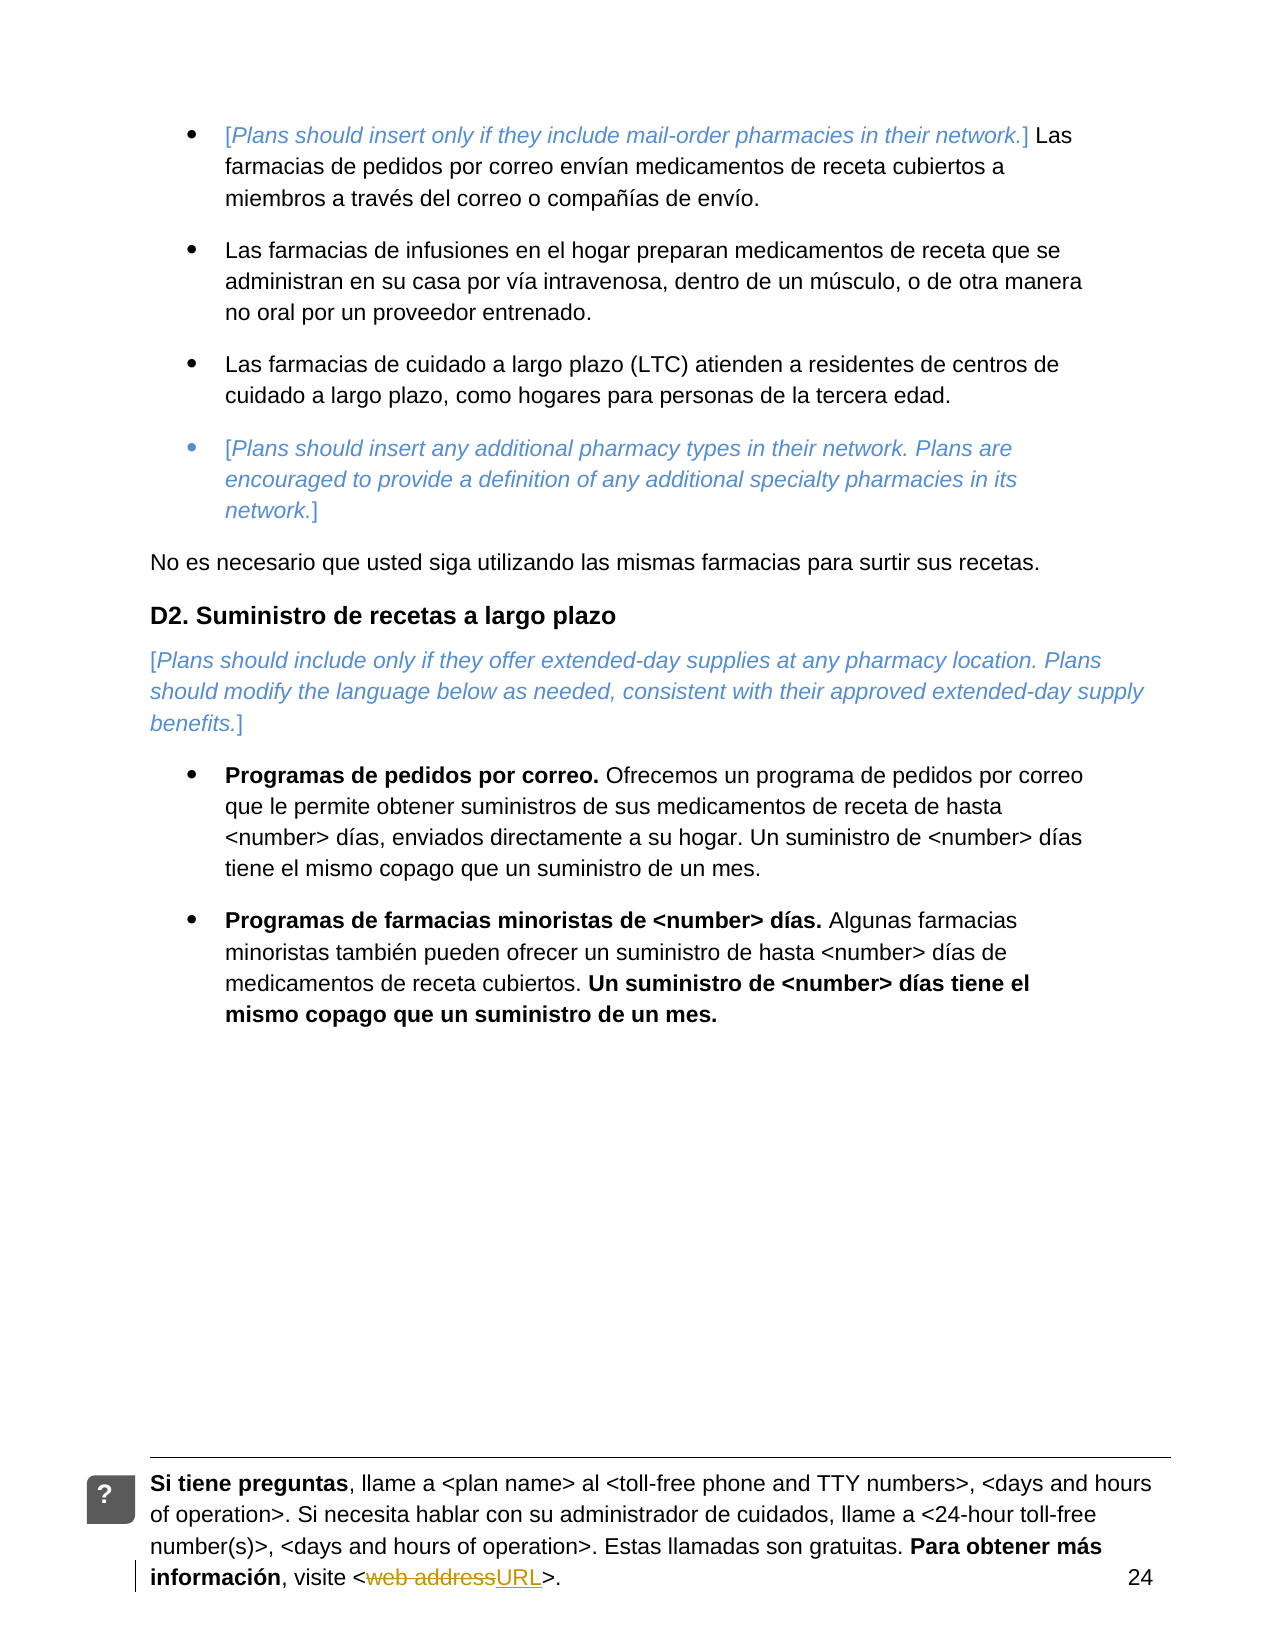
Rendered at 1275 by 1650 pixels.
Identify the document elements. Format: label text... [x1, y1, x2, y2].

text Las farmacias de infusiones en el hogar preparan medicamentos de receta que se administran en su casa por vía intravenosa, dentro de un músculo, o de otra manera no oral por un proveedor entrenado. [187, 233, 1096, 327]
text Programas de farmacias minoristas de <number> días. Algunas farmacias minoristas también pueden ofrecer un suministro de hasta <number> días de medicamentos de receta cubiertos. Un suministro de <number> días tiene el mismo copago que un suministro de un mes. [187, 904, 1096, 1029]
text Las farmacias de cuidado a largo plazo (LTC) atienden a residentes de centros de cuidado a largo plazo, como hogares para personas de la tercera edad. [187, 348, 1096, 410]
subtitle D2. Suministro de recetas a largo plazo [150, 598, 1096, 631]
text Programas de pedidos por correo. Ofrecemos un programa de pedidos por correo que le permite obtener suministros de sus medicamentos de receta de hasta <number> días, enviados directamente a su hogar. Un suministro de <number> días tiene el mismo copago que un suministro de un mes. [187, 758, 1096, 883]
text [Plans should insert only if they include mail-order pharmacies in their network.] Las farmacias de pedidos por correo envían medicamentos de receta cubiertos a miembros a través del correo o compañías de envío. [187, 118, 1096, 212]
list [Plans should insert any additional pharmacy types in their network. Plans are encouraged to provide a definition of any additional specialty pharmacies in its network.] [187, 431, 1096, 525]
text No es necesario que usted siga utilizando las mismas farmacias para surtir sus recetas. [150, 546, 1171, 577]
text [Plans should include only if they offer extended-day supplies at any pharmacy location. Plans should modify the language below as needed, consistent with their approved extended-day supply benefits.] [150, 643, 1171, 737]
